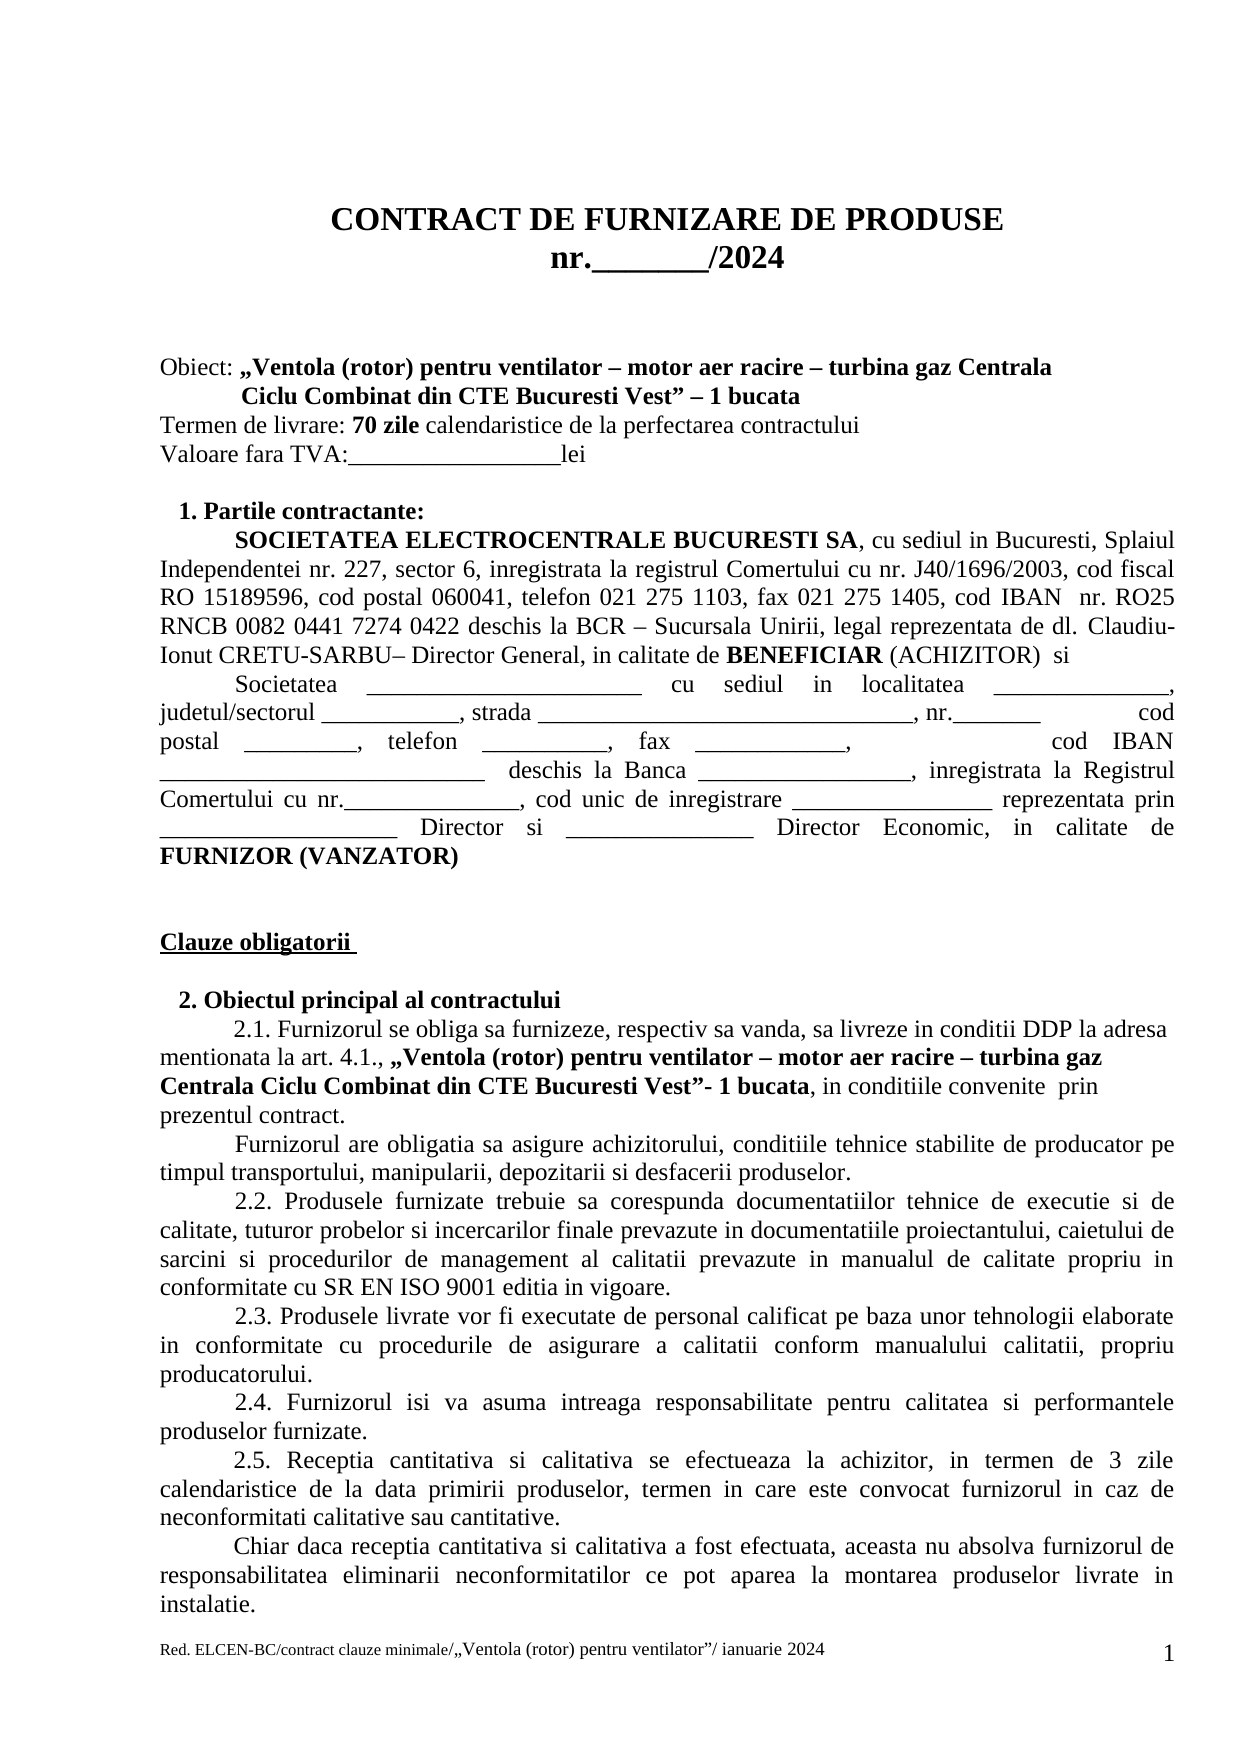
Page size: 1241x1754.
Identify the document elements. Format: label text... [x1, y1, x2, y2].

text Obiect: „Ventola (rotor) pentru ventilator – motor aer racire – turbina gaz Centrala [159, 352, 1175, 381]
text Termen de livrare: 70 zile calendaristice de la perfectarea contractului [159, 410, 1175, 439]
text Ciclu Combinat din CTE Bucuresti Vest” – 1 bucata [159, 381, 1175, 410]
text 2.5. Receptia cantitativa si calitativa se efectueaza la achizitor, in termen de 3 zile calendaristice de la data primirii produselor, termen in care este convocat furnizorul in caz de neconformitati calitative sau cantitative. [159, 1445, 1175, 1531]
text 1. Partile contractante: [159, 496, 1175, 525]
text 2.1. Furnizorul se obliga sa furnizeze, respectiv sa vanda, sa livreze in conditii DDP la adresa mentionata la art. 4.1., „Ventola (rotor) pentru ventilator – motor aer racire – turbina gaz Centrala Ciclu Combinat din CTE Bucuresti Vest”- 1 bucata, in conditiile convenite prin prezentul contract. [159, 1014, 1175, 1129]
text Chiar daca receptia cantitativa si calitativa a fost efectuata, aceasta nu absolva furnizorul de responsabilitatea eliminarii neconformitatilor ce pot aparea la montarea produselor livrate in instalatie. [159, 1531, 1175, 1617]
text SOCIETATEA ELECTROCENTRALE BUCURESTI SA, cu sediul in Bucuresti, Splaiul Independentei nr. 227, sector 6, inregistrata la registrul Comertului cu nr. J40/1696/2003, cod fiscal RO 15189596, cod postal 060041, telefon 021 275 1103, fax 021 275 1405, cod IBAN nr. RO25 RNCB 0082 0441 7274 0422 deschis la BCR – Sucursala Unirii, legal reprezentata de dl. Claudiu-Ionut CRETU-SARBU– Director General, in calitate de beneficiar (ACHIZITOR) si [159, 525, 1175, 669]
text 2. Obiectul principal al contractului [159, 985, 1175, 1014]
text 2.4. Furnizorul isi va asuma intreaga responsabilitate pentru calitatea si performantele produselor furnizate. [159, 1387, 1175, 1445]
text Furnizorul are obligatia sa asigure achizitorului, conditiile tehnice stabilite de producator pe timpul transportului, manipularii, depozitarii si desfacerii produselor. [159, 1129, 1175, 1186]
text Societatea ______________________ cu sediul in localitatea ______________, judetul/sectorul ___________, strada ______________________________, nr._______ cod postal _________, telefon __________, fax ____________, cod IBAN __________________________ deschis la Banca _________________, inregistrata la Registrul Comertului cu nr.______________, cod unic de inregistrare ________________ reprezentata prin ___________________ Director si _______________ Director Economic, in calitate de FURNIZOR (VANZATOR) [159, 669, 1175, 870]
text Valoare fara TVA:_________________lei [159, 439, 1175, 467]
text 2.2. Produsele furnizate trebuie sa corespunda documentatiilor tehnice de executie si de calitate, tuturor probelor si incercarilor finale prevazute in documentatiile proiectantului, caietului de sarcini si procedurilor de management al calitatii prevazute in manualul de calitate propriu in conformitate cu SR EN ISO 9001 editia in vigoare. [159, 1186, 1175, 1301]
text CONTRACT DE FURNIZARE DE PRODUSE nr._______/2024 [159, 199, 1175, 276]
text 2.3. Produsele livrate vor fi executate de personal calificat pe baza unor tehnologii elaborate in conformitate cu procedurile de asigurare a calitatii conform manualului calitatii, propriu producatorului. [159, 1301, 1175, 1387]
text Clauze obligatorii [159, 927, 1175, 956]
